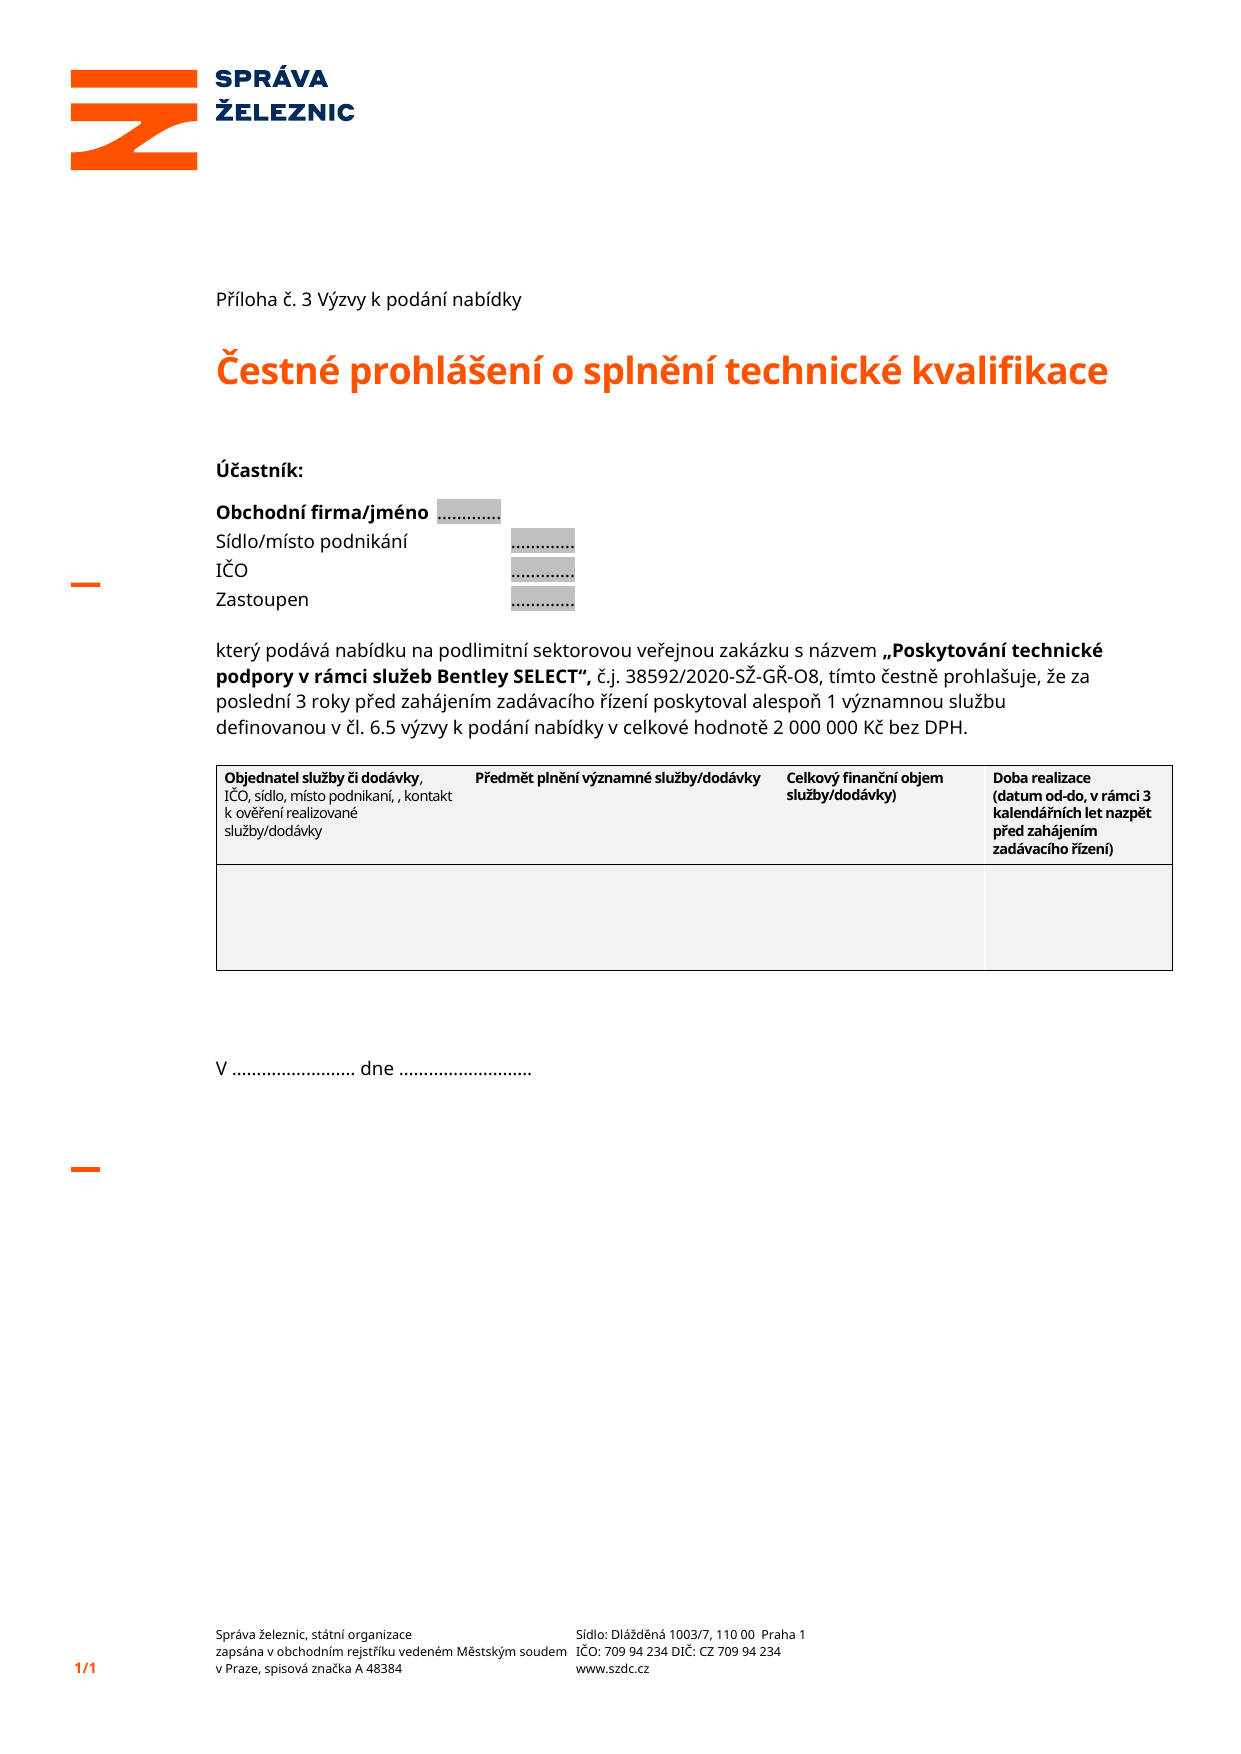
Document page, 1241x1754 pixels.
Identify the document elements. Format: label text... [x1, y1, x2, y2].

text Obchodní firma/jméno …………. [216, 496, 1122, 525]
text Příloha č. 3 Výzvy k podání nabídky [216, 286, 1122, 311]
table_cell [217, 865, 467, 970]
text Zastoupen …………. [216, 583, 1122, 612]
subtitle Čestné prohlášení o splnění technické kvalifikace [216, 345, 1122, 396]
table_header Předmět plnění významné služby/dodávky [467, 766, 778, 864]
table_cell [778, 865, 984, 970]
table_header Doba realizace (datum od-do, v rámci 3 kalendářních let nazpět před zahájením zadávacího řízení) [985, 766, 1172, 864]
text V ………………….… dne ……………………… [216, 1051, 1121, 1080]
table_cell [985, 865, 1172, 970]
text Účastník: [216, 453, 1122, 483]
table_cell [467, 865, 778, 970]
table_header Celkový finanční objem služby/dodávky) [778, 766, 984, 864]
table_header Objednatel služby či dodávky, IČO, sídlo, místo podnikaní, , kontakt k ověření realizované služby/dodávky [217, 766, 467, 864]
text Sídlo/místo podnikání …………. [216, 525, 1122, 554]
text který podává nabídku na podlimitní sektorovou veřejnou zakázku s názvem „Poskytování technické podpory v rámci služeb Bentley SELECT“, č.j. 38592/2020-SŽ-GŘ-O8, tímto čestně prohlašuje, že za poslední 3 roky před zahájením zadávacího řízení poskytoval alespoň 1 významnou službu definovanou v čl. 6.5 výzvy k podání nabídky v celkové hodnotě 2 000 000 Kč bez DPH. [216, 637, 1122, 739]
text IČO …………. [216, 554, 1122, 583]
